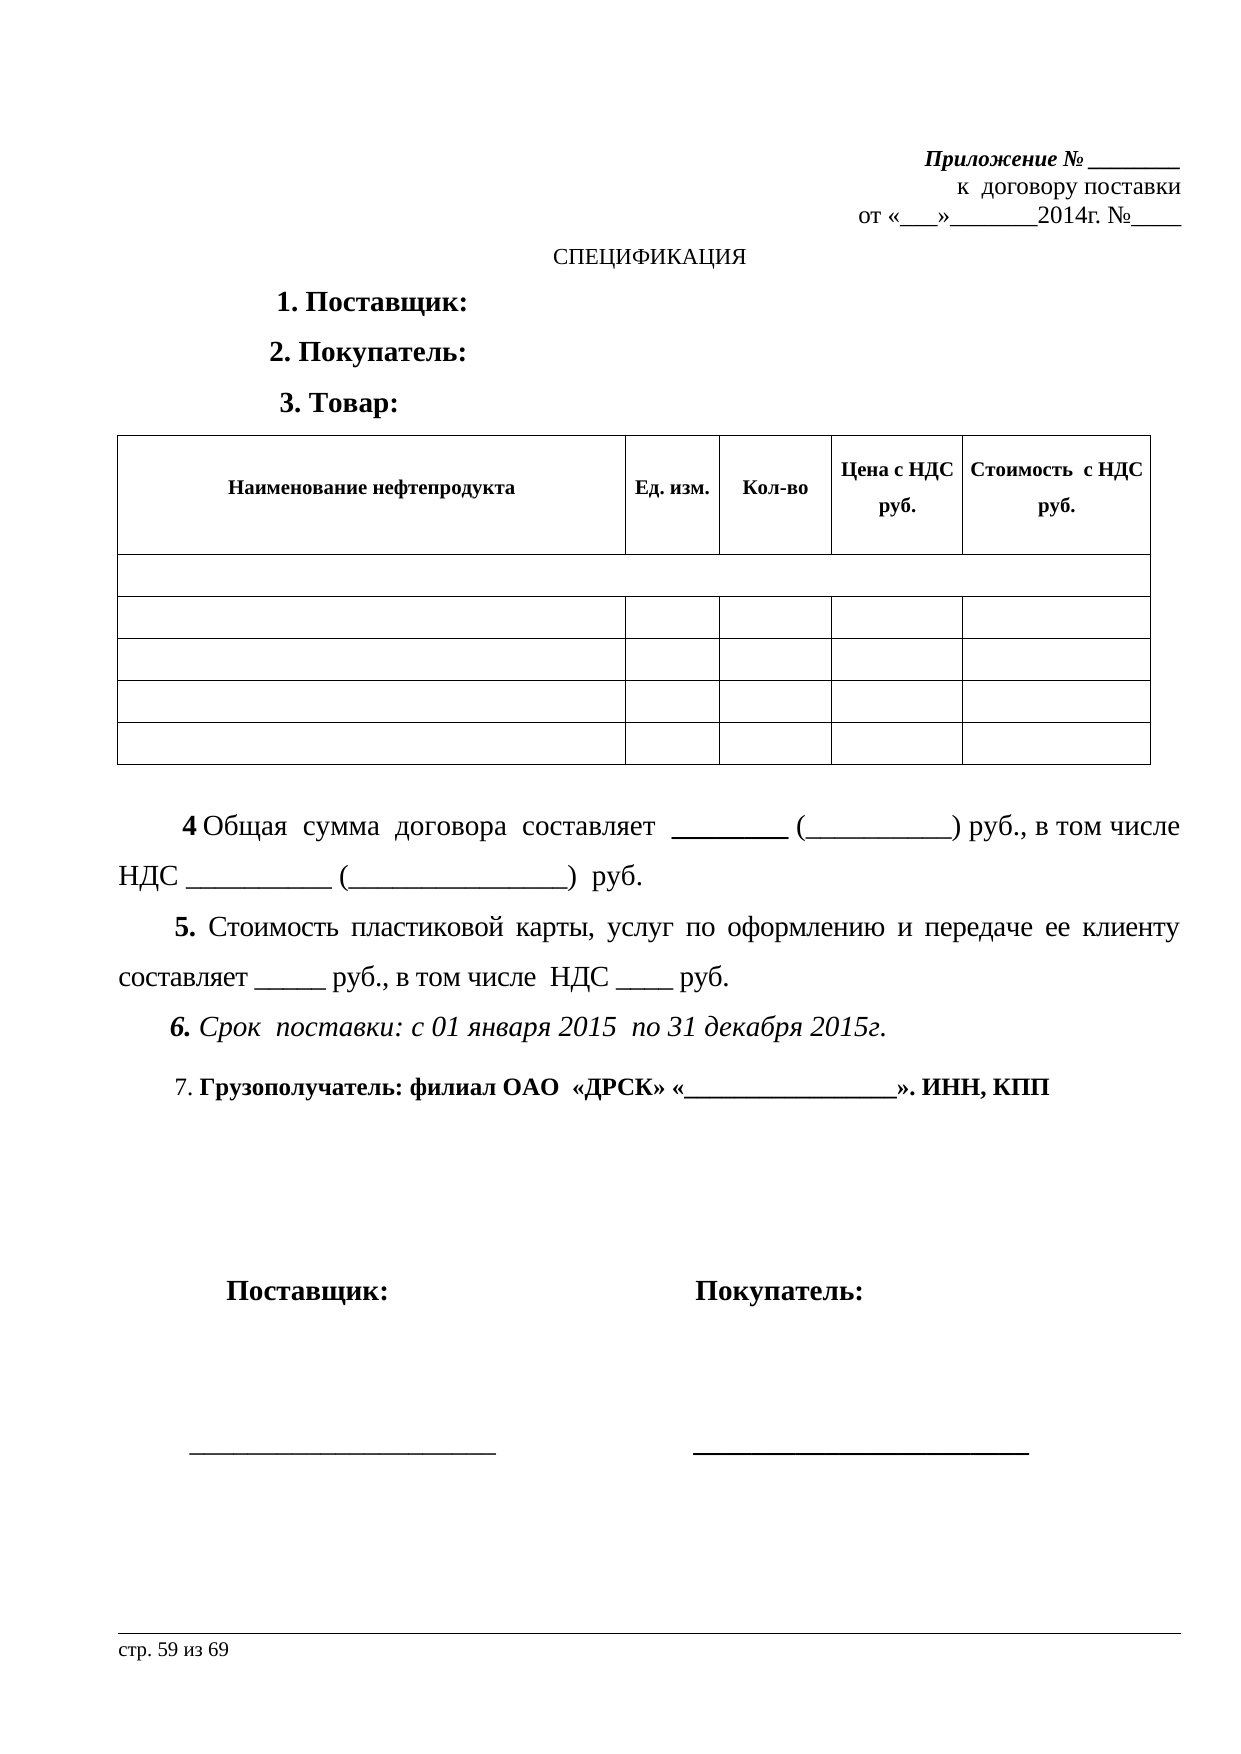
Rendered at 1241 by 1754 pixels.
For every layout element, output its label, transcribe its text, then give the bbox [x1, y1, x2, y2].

text 4 Общая сумма договора составляет ________ (__________) руб., в том числе НДС __________ (_______________) руб. [118, 808, 1181, 892]
title 7. Грузополучатель: филиал ОАО «ДРСК» «_________________». ИНН, КПП [156, 1072, 1181, 1101]
table_cell [118, 597, 625, 638]
text 2. Покупатель: [166, 334, 1181, 368]
table_cell [963, 681, 1150, 722]
table_cell [118, 555, 1150, 596]
text Приложение № ________ [681, 145, 1181, 171]
table_cell [720, 639, 831, 680]
text 1. Поставщик: [137, 284, 1181, 318]
table_header Цена с НДС руб. [832, 436, 962, 553]
text 5. Стоимость пластиковой карты, услуг по оформлению и передаче ее клиенту составляет _____ руб., в том числе НДС ____ руб. [118, 909, 1181, 992]
table_header Наименование нефтепродукта [118, 436, 625, 553]
table_cell [118, 723, 625, 764]
text к договору поставки [718, 171, 1181, 200]
table_cell [626, 597, 719, 638]
text 6. Срок поставки: с 01 января 2015 по 31 декабря 2015г. [148, 1009, 1181, 1043]
table_cell [963, 723, 1150, 764]
table_header Поставщик: _____________________ [156, 1273, 625, 1474]
table_header Стоимость с НДС руб. [963, 436, 1150, 553]
table_header Покупатель: _______________________ [625, 1273, 1131, 1474]
table_cell [720, 597, 831, 638]
table_cell [626, 723, 719, 764]
table_cell [118, 681, 625, 722]
table_header Кол-во [720, 436, 831, 553]
table_cell [963, 639, 1150, 680]
table_cell [626, 681, 719, 722]
table_cell [832, 723, 962, 764]
table_cell [832, 597, 962, 638]
table_cell [963, 597, 1150, 638]
table_cell [720, 681, 831, 722]
table_cell [832, 681, 962, 722]
text 3. Товар: [118, 385, 1181, 418]
table_cell [118, 639, 625, 680]
title СПЕЦИФИКАЦИЯ [118, 243, 1181, 270]
table_cell [626, 639, 719, 680]
table_header Ед. изм. [626, 436, 719, 553]
table_cell [720, 723, 831, 764]
table_cell [832, 639, 962, 680]
text от «___»_______2014г. №____ [718, 200, 1181, 229]
